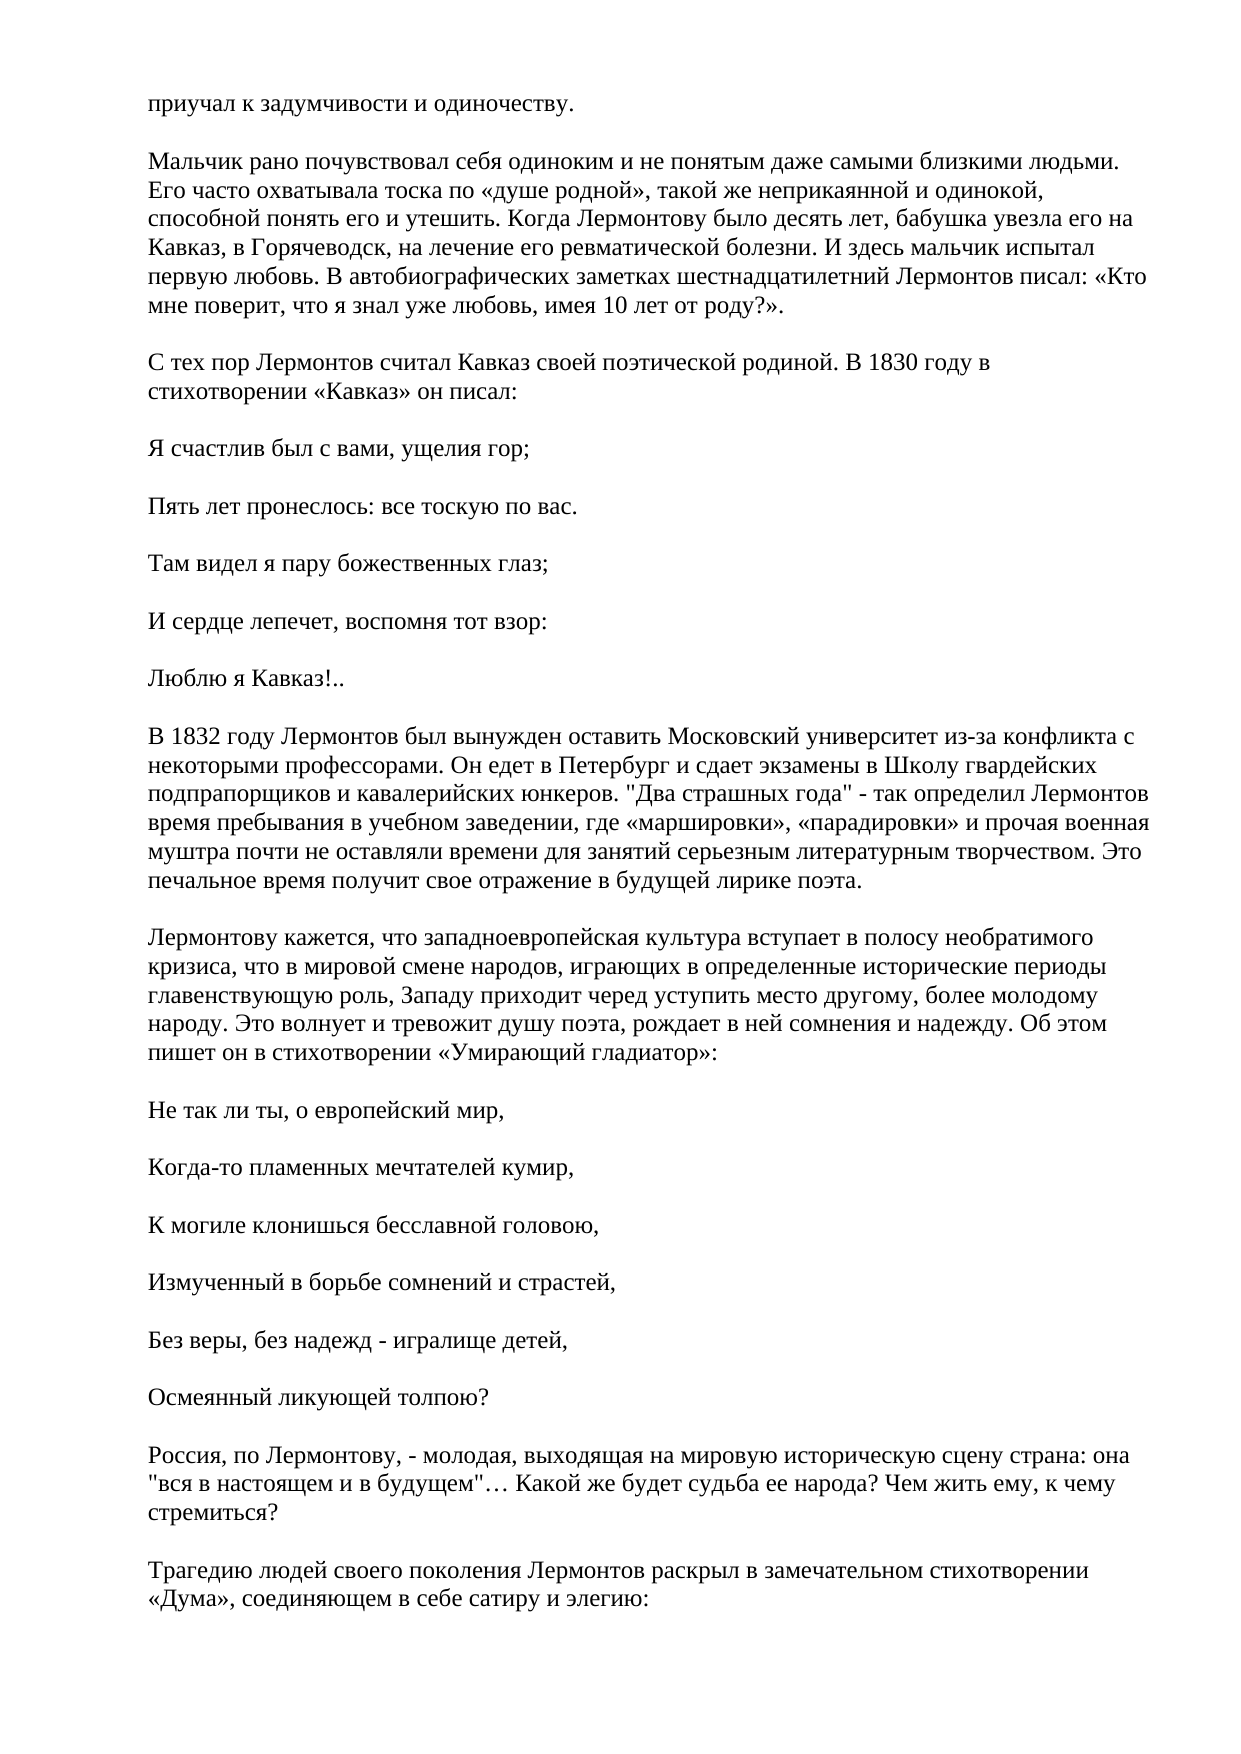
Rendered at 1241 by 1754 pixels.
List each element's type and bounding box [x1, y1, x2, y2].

text [148, 88, 1152, 1641]
